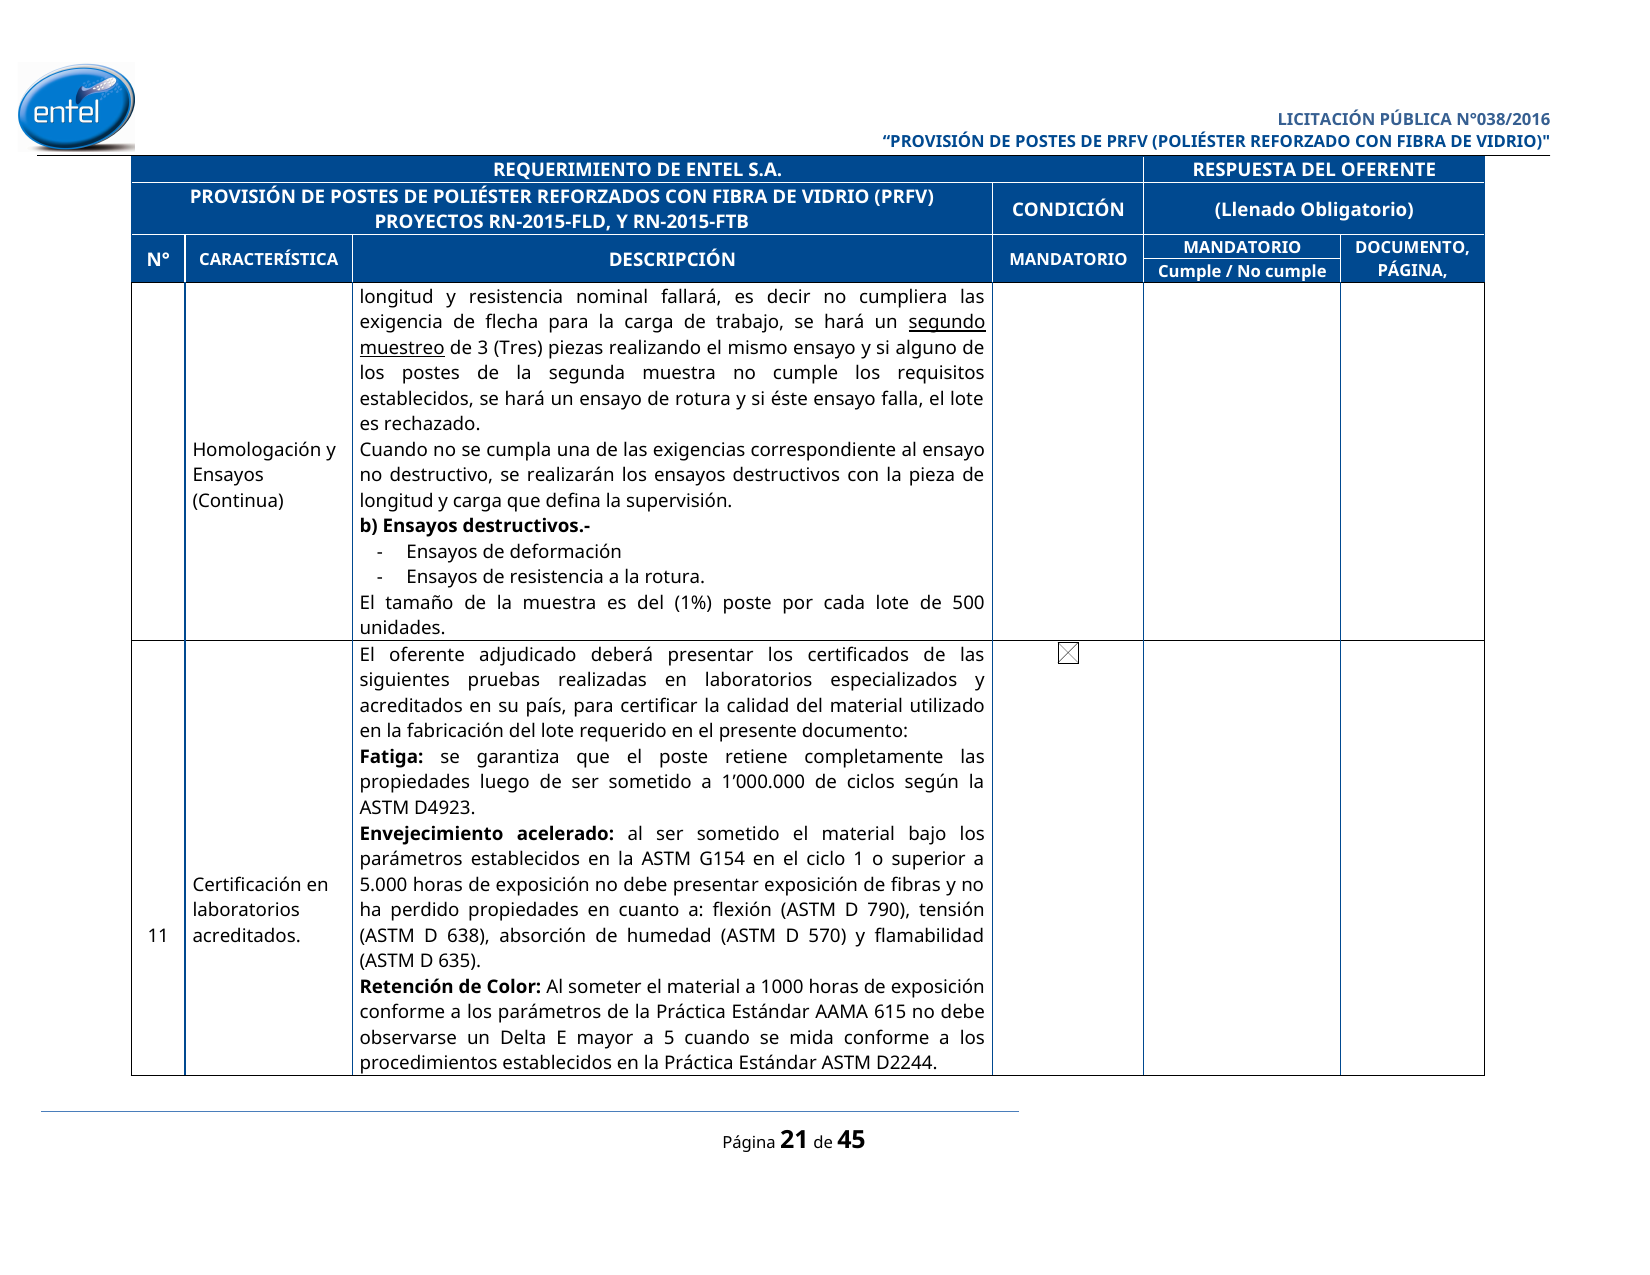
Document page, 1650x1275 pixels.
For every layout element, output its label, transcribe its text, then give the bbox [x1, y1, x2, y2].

table_cell [1341, 641, 1484, 1075]
table_cell DOCUMENTO, PÁGINA, REFERENCIA [1341, 235, 1484, 282]
table_cell [993, 283, 1143, 640]
table_cell MANDATORIO [1144, 235, 1340, 258]
table_cell Cumple / No cumple [1144, 259, 1340, 282]
table_cell MANDATORIO [993, 235, 1143, 282]
table_cell CARACTERÍSTICA [186, 235, 352, 282]
table_cell DESCRIPCIÓN [353, 235, 992, 282]
table_cell N° [132, 235, 184, 282]
table_header REQUERIMIENTO DE ENTEL S.A. [132, 157, 1143, 182]
table_cell (Llenado Obligatorio) [1144, 183, 1484, 234]
table_cell [993, 641, 1143, 1075]
table_cell [1144, 641, 1340, 1075]
table_cell Homologación y Ensayos Homologación y Ensayos (Continua) [186, 283, 352, 640]
table_header RESPUESTA DEL OFERENTE [1144, 157, 1484, 182]
table_cell [1341, 283, 1484, 640]
table_cell [1144, 283, 1340, 640]
table_cell 10 [132, 283, 184, 640]
table_cell PROVISIÓN DE POSTES DE POLIÉSTER REFORZADOS CON FIBRA DE VIDRIO (PRFV) PROYECTOS RN-2015-FLD, Y RN-2015-FTB [132, 183, 992, 234]
table_cell CONDICIÓN [993, 183, 1143, 234]
table_cell 11 [132, 641, 184, 1075]
table_cell Certificación en laboratorios acreditados. [186, 641, 352, 1075]
picture [17, 62, 135, 152]
